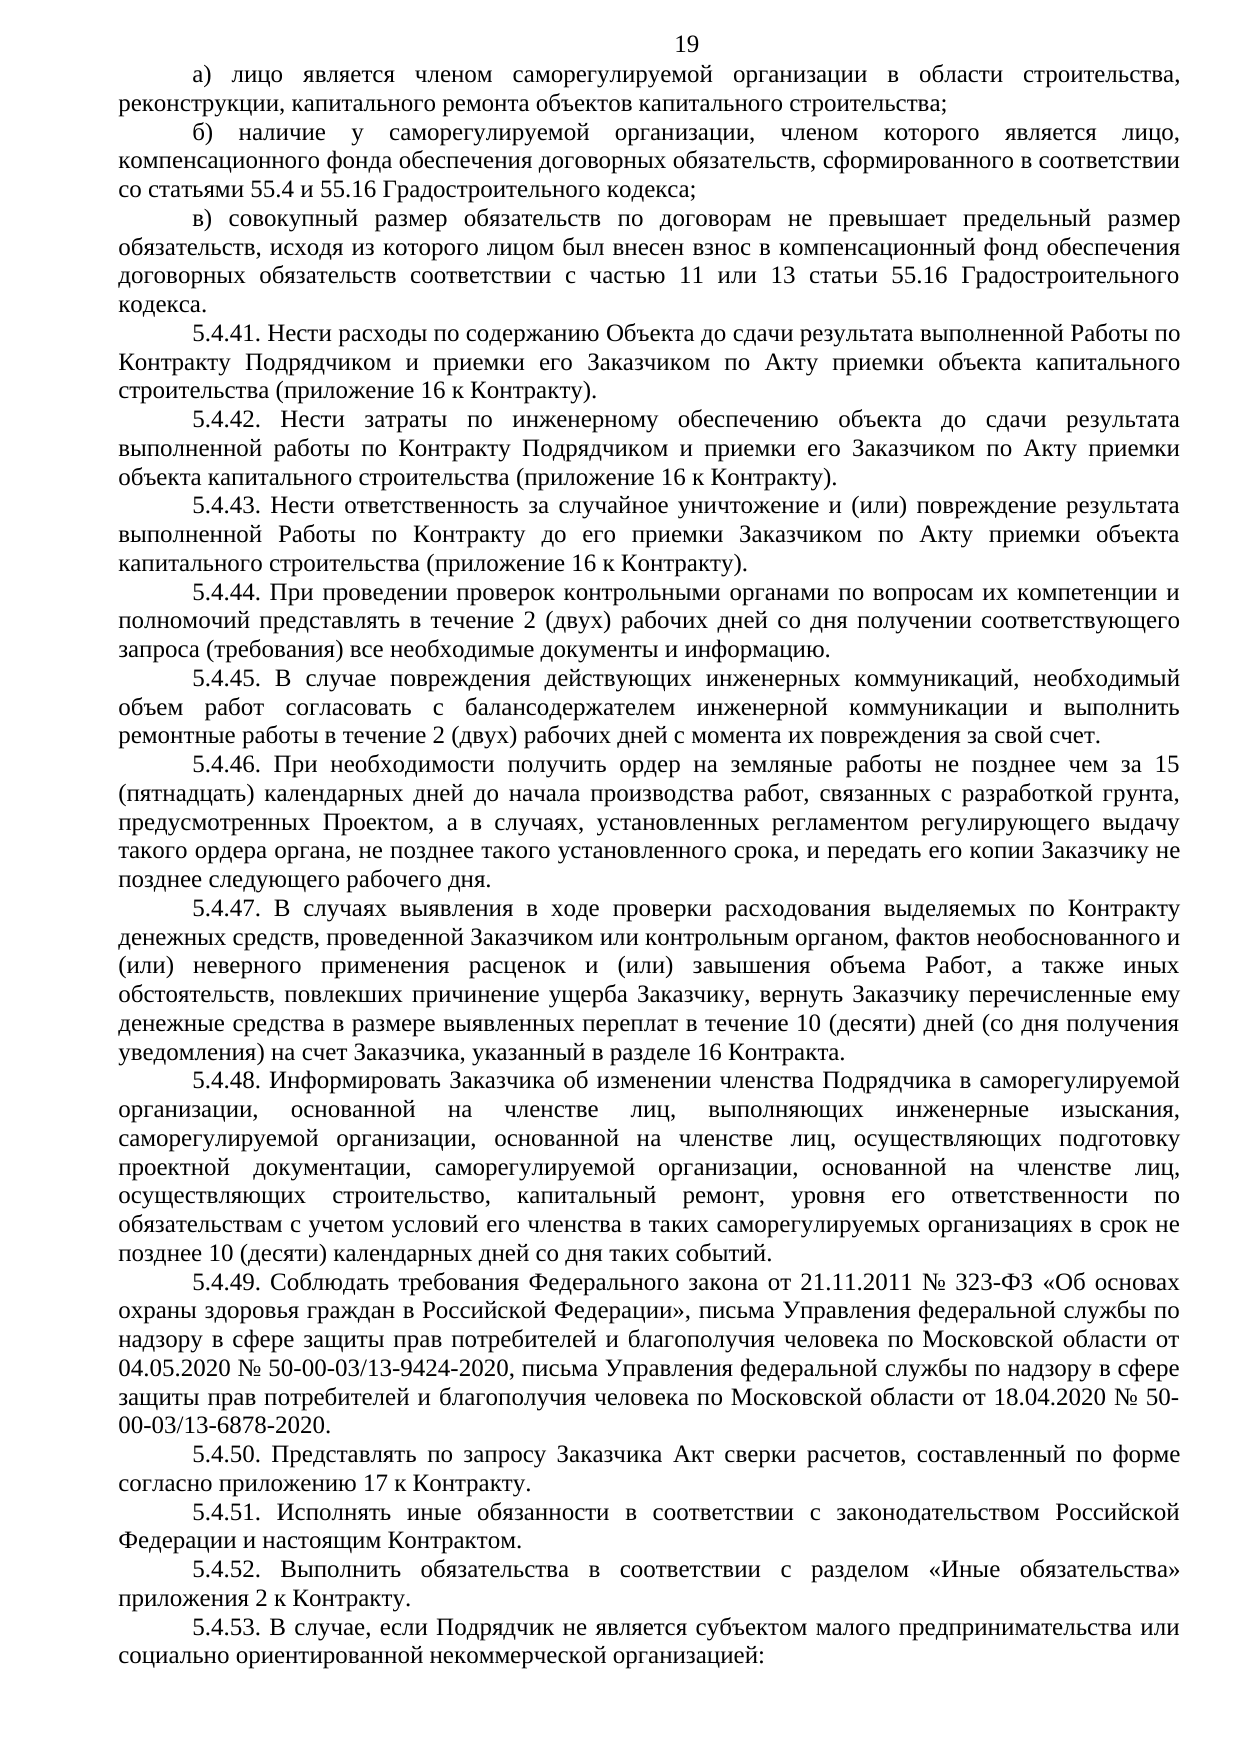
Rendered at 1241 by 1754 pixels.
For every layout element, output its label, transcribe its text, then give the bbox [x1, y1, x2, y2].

text 5.4.48. Информировать Заказчика об изменении членства Подрядчика в саморегулируемой организации, основанной на членстве лиц, выполняющих инженерные изыскания, саморегулируемой организации, основанной на членстве лиц, осуществляющих подготовку проектной документации, саморегулируемой организации, основанной на членстве лиц, осуществляющих строительство, капитальный ремонт, уровня его ответственности по обязательствам с учетом условий его членства в таких саморегулируемых организациях в срок не позднее 10 (десяти) календарных дней со дня таких событий. [118, 1065, 1181, 1267]
text 5.4.42. Нести затраты по инженерному обеспечению объекта до сдачи результата выполненной работы по Контракту Подрядчиком и приемки его Заказчиком по Акту приемки объекта капитального строительства (приложение 16 к Контракту). [118, 404, 1181, 490]
text 5.4.45. В случае повреждения действующих инженерных коммуникаций, необходимый объем работ согласовать с балансодержателем инженерной коммуникации и выполнить ремонтные работы в течение 2 (двух) рабочих дней с момента их повреждения за свой счет. [118, 663, 1181, 749]
text 5.4.43. Нести ответственность за случайное уничтожение и (или) повреждение результата выполненной Работы по Контракту до его приемки Заказчиком по Акту приемки объекта капитального строительства (приложение 16 к Контракту). [118, 490, 1181, 577]
text 5.4.44. При проведении проверок контрольными органами по вопросам их компетенции и полномочий представлять в течение 2 (двух) рабочих дней со дня получении соответствующего запроса (требования) все необходимые документы и информацию. [118, 577, 1181, 663]
text 5.4.47. В случаях выявления в ходе проверки расходования выделяемых по Контракту денежных средств, проведенной Заказчиком или контрольным органом, фактов необоснованного и (или) неверного применения расценок и (или) завышения объема Работ, а также иных обстоятельств, повлекших причинение ущерба Заказчику, вернуть Заказчику перечисленные ему денежные средства в размере выявленных переплат в течение 10 (десяти) дней (со дня получения уведомления) на счет Заказчика, указанный в разделе 16 Контракта. [118, 893, 1181, 1065]
text 5.4.52. Выполнить обязательства в соответствии с разделом «Иные обязательства» приложения 2 к Контракту. [118, 1554, 1181, 1612]
text б) наличие у саморегулируемой организации, членом которого является лицо, компенсационного фонда обеспечения договорных обязательств, сформированного в соответствии со статьями 55.4 и 55.16 Градостроительного кодекса; [118, 117, 1181, 203]
text 5.4.49. Соблюдать требования Федерального закона от 21.11.2011 № 323-ФЗ «Об основах охраны здоровья граждан в Российской Федерации», письма Управления федеральной службы по надзору в сфере защиты прав потребителей и благополучия человека по Московской области от 04.05.2020 № 50-00-03/13-9424-2020, письма Управления федеральной службы по надзору в сфере защиты прав потребителей и благополучия человека по Московской области от 18.04.2020 № 50-00-03/13-6878-2020. [118, 1267, 1181, 1439]
text 5.4.41. Нести расходы по содержанию Объекта до сдачи результата выполненной Работы по Контракту Подрядчиком и приемки его Заказчиком по Акту приемки объекта капитального строительства (приложение 16 к Контракту). [118, 318, 1181, 404]
text 5.4.51. Исполнять иные обязанности в соответствии с законодательством Российской Федерации и настоящим Контрактом. [118, 1497, 1181, 1554]
text 5.4.50. Представлять по запросу Заказчика Акт сверки расчетов, составленный по форме согласно приложению 17 к Контракту. [118, 1439, 1181, 1497]
text а) лицо является членом саморегулируемой организации в области строительства, реконструкции, капитального ремонта объектов капитального строительства; [118, 59, 1181, 117]
text 5.4.46. При необходимости получить ордер на земляные работы не позднее чем за 15 (пятнадцать) календарных дней до начала производства работ, связанных с разработкой грунта, предусмотренных Проектом, а в случаях, установленных регламентом регулирующего выдачу такого ордера органа, не позднее такого установленного срока, и передать его копии Заказчику не позднее следующего рабочего дня. [118, 749, 1181, 893]
text в) совокупный размер обязательств по договорам не превышает предельный размер обязательств, исходя из которого лицом был внесен взнос в компенсационный фонд обеспечения договорных обязательств соответствии с частью 11 или 13 статьи 55.16 Градостроительного кодекса. [118, 203, 1181, 318]
text 5.4.53. В случае, если Подрядчик не является субъектом малого предпринимательства или социально ориентированной некоммерческой организацией: [118, 1612, 1181, 1669]
